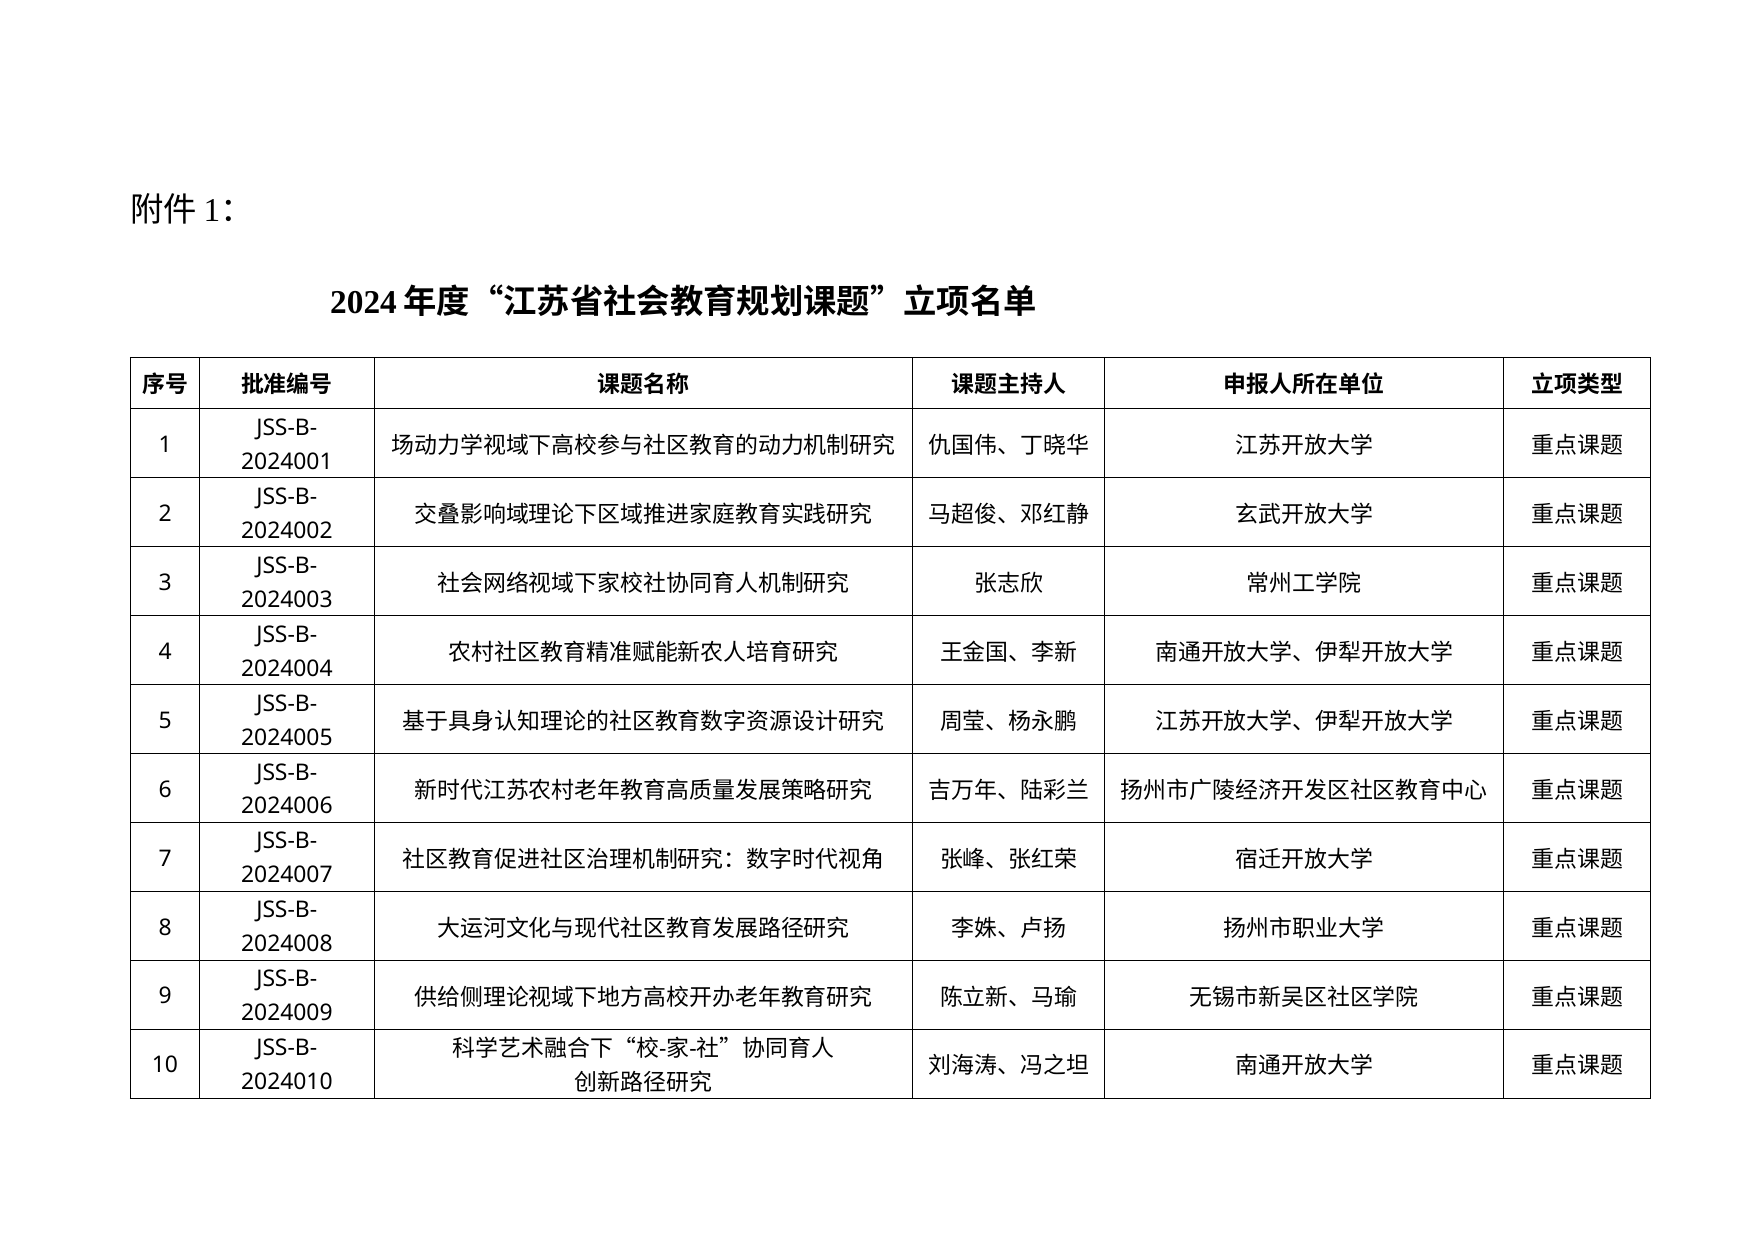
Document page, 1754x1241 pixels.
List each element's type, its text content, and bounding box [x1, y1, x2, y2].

table_cell 社区教育促进社区治理机制研究：数字时代视角 [375, 823, 912, 891]
table_cell 扬州市职业大学 [1105, 892, 1503, 960]
table_cell 重点课题 [1504, 892, 1650, 960]
table_header 申报人所在单位 [1105, 358, 1503, 408]
table_cell 玄武开放大学 [1105, 478, 1503, 546]
table_cell 常州工学院 [1105, 547, 1503, 615]
table_header 课题名称 [375, 358, 912, 408]
table_cell JSS-B-2024004 [200, 616, 374, 684]
table_cell 新时代江苏农村老年教育高质量发展策略研究 [375, 754, 912, 822]
table_cell 4 [131, 616, 199, 684]
table_cell 社会网络视域下家校社协同育人机制研究 [375, 547, 912, 615]
table_cell 重点课题 [1504, 409, 1650, 477]
table_cell 大运河文化与现代社区教育发展路径研究 [375, 892, 912, 960]
table_cell 10 [131, 1030, 199, 1098]
table_cell 交叠影响域理论下区域推进家庭教育实践研究 [375, 478, 912, 546]
table_cell 重点课题 [1504, 616, 1650, 684]
table_cell 科学艺术融合下“校-家-社”协同育人 创新路径研究 [375, 1030, 912, 1098]
table_cell 场动力学视域下高校参与社区教育的动力机制研究 [375, 409, 912, 477]
table_cell 吉万年、陆彩兰 [913, 754, 1104, 822]
table_cell JSS-B-2024009 [200, 961, 374, 1029]
table_cell 周莹、杨永鹏 [913, 685, 1104, 753]
table_header 立项类型 [1504, 358, 1650, 408]
table_cell JSS-B-2024007 [200, 823, 374, 891]
table_cell JSS-B-2024002 [200, 478, 374, 546]
table_cell 5 [131, 685, 199, 753]
table_cell 2 [131, 478, 199, 546]
table_cell 马超俊、邓红静 [913, 478, 1104, 546]
table_cell 8 [131, 892, 199, 960]
table_cell JSS-B-2024001 [200, 409, 374, 477]
table_cell 重点课题 [1504, 547, 1650, 615]
table_cell 江苏开放大学、伊犁开放大学 [1105, 685, 1503, 753]
table_cell 6 [131, 754, 199, 822]
table_cell JSS-B-2024010 [200, 1030, 374, 1098]
table_cell JSS-B-2024003 [200, 547, 374, 615]
table_cell 陈立新、马瑜 [913, 961, 1104, 1029]
table_cell 7 [131, 823, 199, 891]
table_cell 无锡市新吴区社区学院 [1105, 961, 1503, 1029]
table_cell 1 [131, 409, 199, 477]
table_cell 江苏开放大学 [1105, 409, 1503, 477]
table_cell 农村社区教育精准赋能新农人培育研究 [375, 616, 912, 684]
table_cell 仇国伟、丁晓华 [913, 409, 1104, 477]
table_cell 基于具身认知理论的社区教育数字资源设计研究 [375, 685, 912, 753]
table_header 序号 [131, 358, 199, 408]
text 2024年度“江苏省社会教育规划课题”立项名单 [130, 265, 1604, 333]
table_cell 李姝、卢扬 [913, 892, 1104, 960]
text 附件1： [130, 173, 1604, 241]
table_cell 重点课题 [1504, 961, 1650, 1029]
table_cell JSS-B-2024008 [200, 892, 374, 960]
table_cell 扬州市广陵经济开发区社区教育中心 [1105, 754, 1503, 822]
table_cell 重点课题 [1504, 754, 1650, 822]
table_header 批准编号 [200, 358, 374, 408]
table_cell 南通开放大学、伊犁开放大学 [1105, 616, 1503, 684]
table_cell JSS-B-2024005 [200, 685, 374, 753]
table_cell JSS-B-2024006 [200, 754, 374, 822]
table_cell 王金国、李新 [913, 616, 1104, 684]
table_cell 3 [131, 547, 199, 615]
table_cell 重点课题 [1504, 685, 1650, 753]
table_cell 重点课题 [1504, 478, 1650, 546]
table_cell 供给侧理论视域下地方高校开办老年教育研究 [375, 961, 912, 1029]
table_cell 9 [131, 961, 199, 1029]
table_cell 张志欣 [913, 547, 1104, 615]
table_cell 南通开放大学 [1105, 1030, 1503, 1098]
table_cell 张峰、张红荣 [913, 823, 1104, 891]
table_cell 重点课题 [1504, 1030, 1650, 1098]
table_cell 刘海涛、冯之坦 [913, 1030, 1104, 1098]
table_cell 宿迁开放大学 [1105, 823, 1503, 891]
table_cell 重点课题 [1504, 823, 1650, 891]
table_header 课题主持人 [913, 358, 1104, 408]
